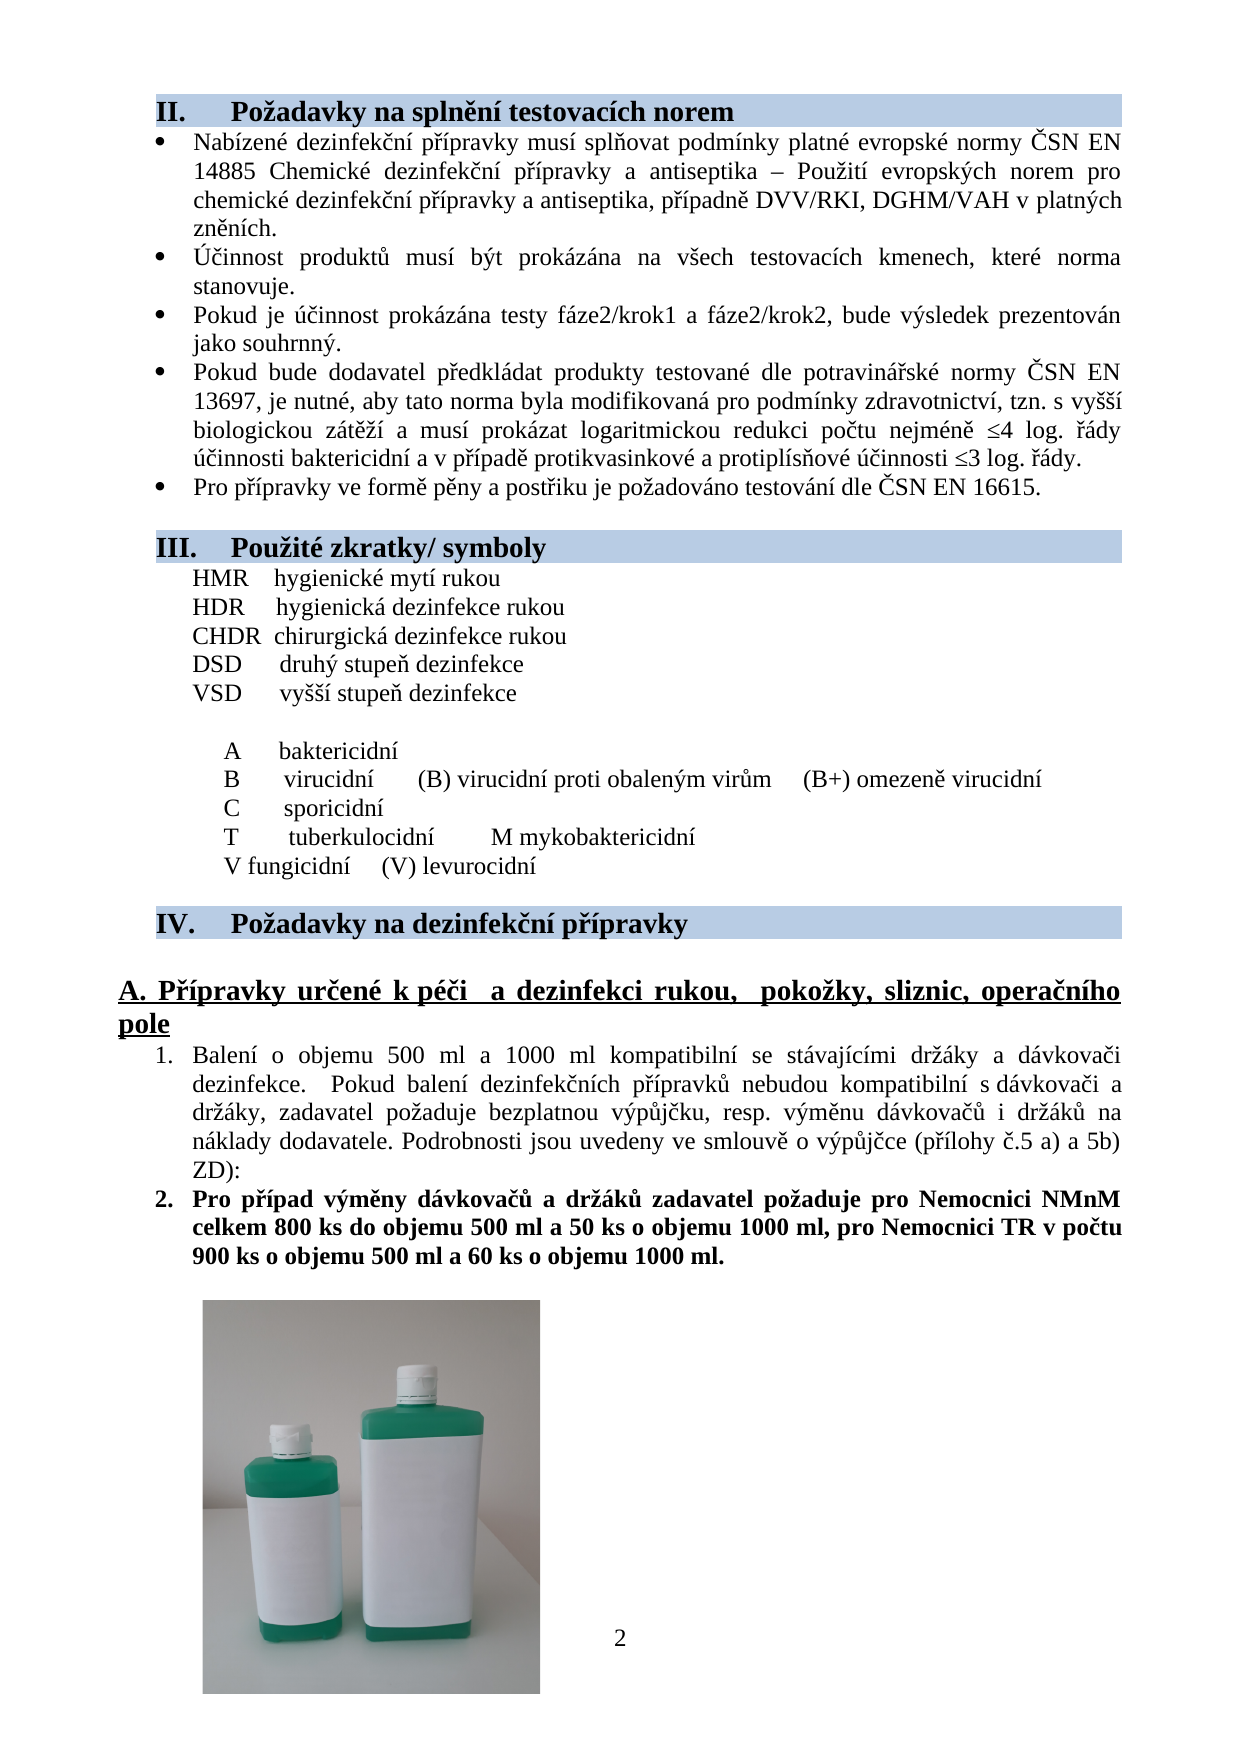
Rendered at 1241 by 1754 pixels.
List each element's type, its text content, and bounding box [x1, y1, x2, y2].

text V fungicidní (V) levurocidní [192, 851, 1122, 879]
list Použité zkratky/ symboly [156, 530, 1122, 563]
text HDR hygienická dezinfekce rukou [192, 592, 1122, 621]
list Pokud bude dodavatel předkládat produkty testované dle potravinářské normy ČSN EN 13697, je nutné, aby tato norma byla modifikovaná pro podmínky zdravotnictví, tzn. s vyšší biologickou zátěží a musí prokázat logaritmickou redukci počtu nejméně ≤4 log. řády účinnosti baktericidní a v případě protikvasinkové a protiplísňové účinnosti ≤3 log. řády. [156, 357, 1122, 472]
list Požadavky na splnění testovacích norem [156, 94, 1122, 127]
text VSD vyšší stupeň dezinfekce [192, 678, 1122, 707]
text T tuberkulocidní M mykobaktericidní [192, 822, 1122, 851]
list Účinnost produktů musí být prokázána na všech testovacích kmenech, které norma stanovuje. [156, 242, 1122, 300]
list Pokud je účinnost prokázána testy fáze2/krok1 a fáze2/krok2, bude výsledek prezentován jako souhrnný. [156, 300, 1122, 357]
text A baktericidní [192, 736, 1122, 764]
list Nabízené dezinfekční přípravky musí splňovat podmínky platné evropské normy ČSN EN 14885 Chemické dezinfekční přípravky a antiseptika – Použití evropských norem pro chemické dezinfekční přípravky a antiseptika, případně DVV/RKI, DGHM/VAH v platných zněních. [156, 127, 1122, 242]
picture [202, 1300, 540, 1694]
text CHDR chirurgická dezinfekce rukou [192, 621, 1122, 649]
list Pro přípravky ve formě pěny a postřiku je požadováno testování dle ČSN EN 16615. [156, 472, 1122, 501]
text A. Přípravky určené k péči a dezinfekci rukou, pokožky, sliznic, operačního pole [118, 973, 1122, 1040]
list Balení o objemu 500 ml a 1000 ml kompatibilní se stávajícími držáky a dávkovači dezinfekce. Pokud balení dezinfekčních přípravků nebudou kompatibilní s dávkovači a držáky, zadavatel požaduje bezplatnou výpůjčku, resp. výměnu dávkovačů i držáků na náklady dodavatele. Podrobnosti jsou uvedeny ve smlouvě o výpůjčce (přílohy č.5 a) a 5b) ZD): [154, 1040, 1122, 1184]
text HMR hygienické mytí rukou [192, 563, 1122, 592]
text DSD druhý stupeň dezinfekce [192, 649, 1122, 678]
list Požadavky na dezinfekční přípravky [156, 906, 1122, 939]
text B virucidní (B) virucidní proti obaleným virům (B+) omezeně virucidní [192, 764, 1122, 793]
list Pro případ výměny dávkovačů a držáků zadavatel požaduje pro Nemocnici NMnM celkem 800 ks do objemu 500 ml a 50 ks o objemu 1000 ml, pro Nemocnici TR v počtu 900 ks o objemu 500 ml a 60 ks o objemu 1000 ml. [154, 1184, 1122, 1270]
text C sporicidní [192, 793, 1122, 822]
